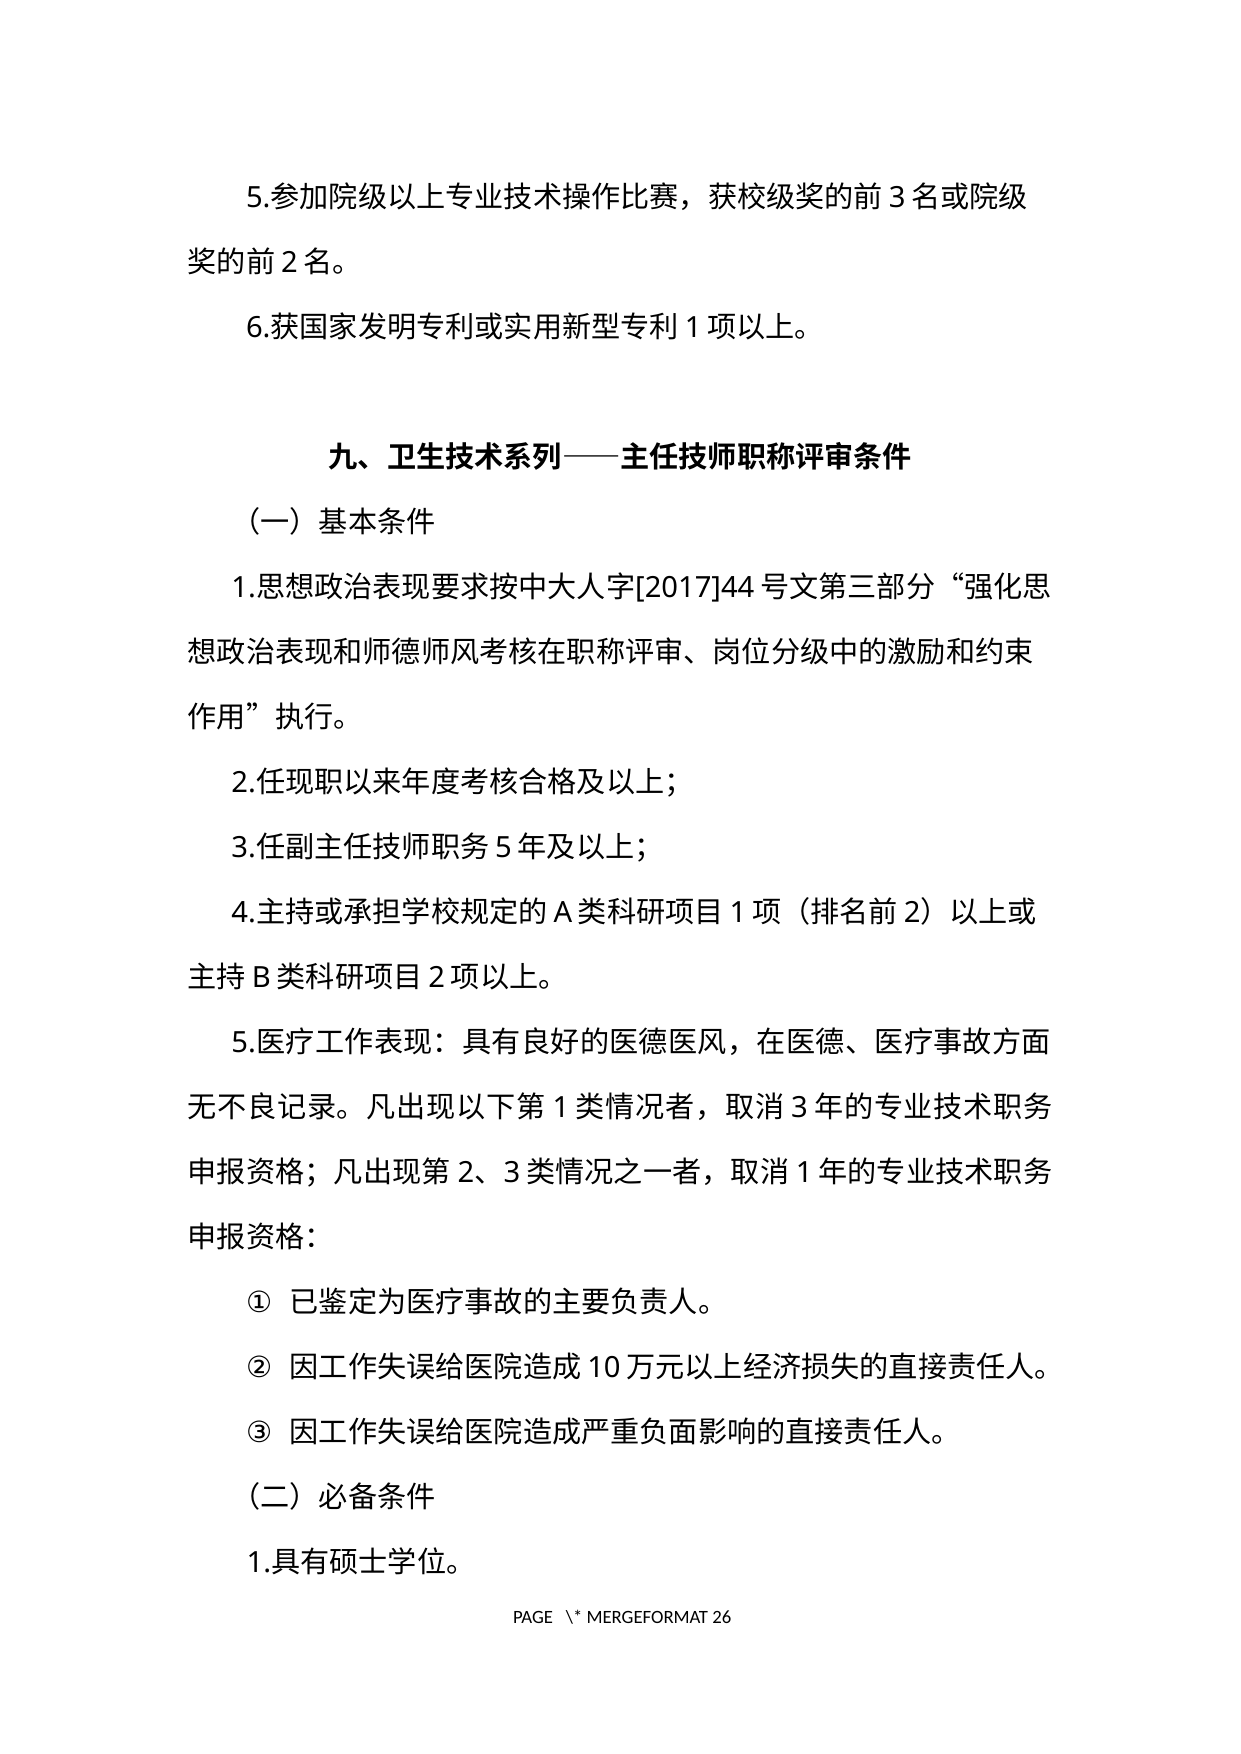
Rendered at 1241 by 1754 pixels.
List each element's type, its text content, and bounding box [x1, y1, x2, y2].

text （二）必备条件 [231, 1462, 1053, 1527]
text 2.任现职以来年度考核合格及以上； [187, 747, 1053, 812]
text 4.主持或承担学校规定的A类科研项目1项（排名前2）以上或主持B类科研项目2项以上。 [187, 877, 1053, 1007]
text （一）基本条件 [231, 487, 1053, 552]
text 1.思想政治表现要求按中大人字[2017]44号文第三部分“强化思想政治表现和师德师风考核在职称评审、岗位分级中的激励和约束作用”执行。 [187, 552, 1053, 747]
text 九、卫生技术系列——主任技师职称评审条件 [187, 422, 1053, 487]
text 3.任副主任技师职务5年及以上； [187, 812, 1053, 877]
list 因工作失误给医院造成严重负面影响的直接责任人。 [246, 1397, 1053, 1462]
text 6.获国家发明专利或实用新型专利1项以上。 [187, 292, 1053, 357]
list 因工作失误给医院造成10万元以上经济损失的直接责任人。 [246, 1332, 1053, 1397]
text 5.医疗工作表现：具有良好的医德医风，在医德、医疗事故方面无不良记录。凡出现以下第1类情况者，取消3年的专业技术职务申报资格；凡出现第2、3类情况之一者，取消1年的专业技术职务申报资格： [187, 1007, 1053, 1267]
list 已鉴定为医疗事故的主要负责人。 [246, 1267, 1053, 1332]
text 1.具有硕士学位。 [187, 1527, 1053, 1592]
text 5.参加院级以上专业技术操作比赛，获校级奖的前3名或院级奖的前2名。 [187, 162, 1053, 292]
